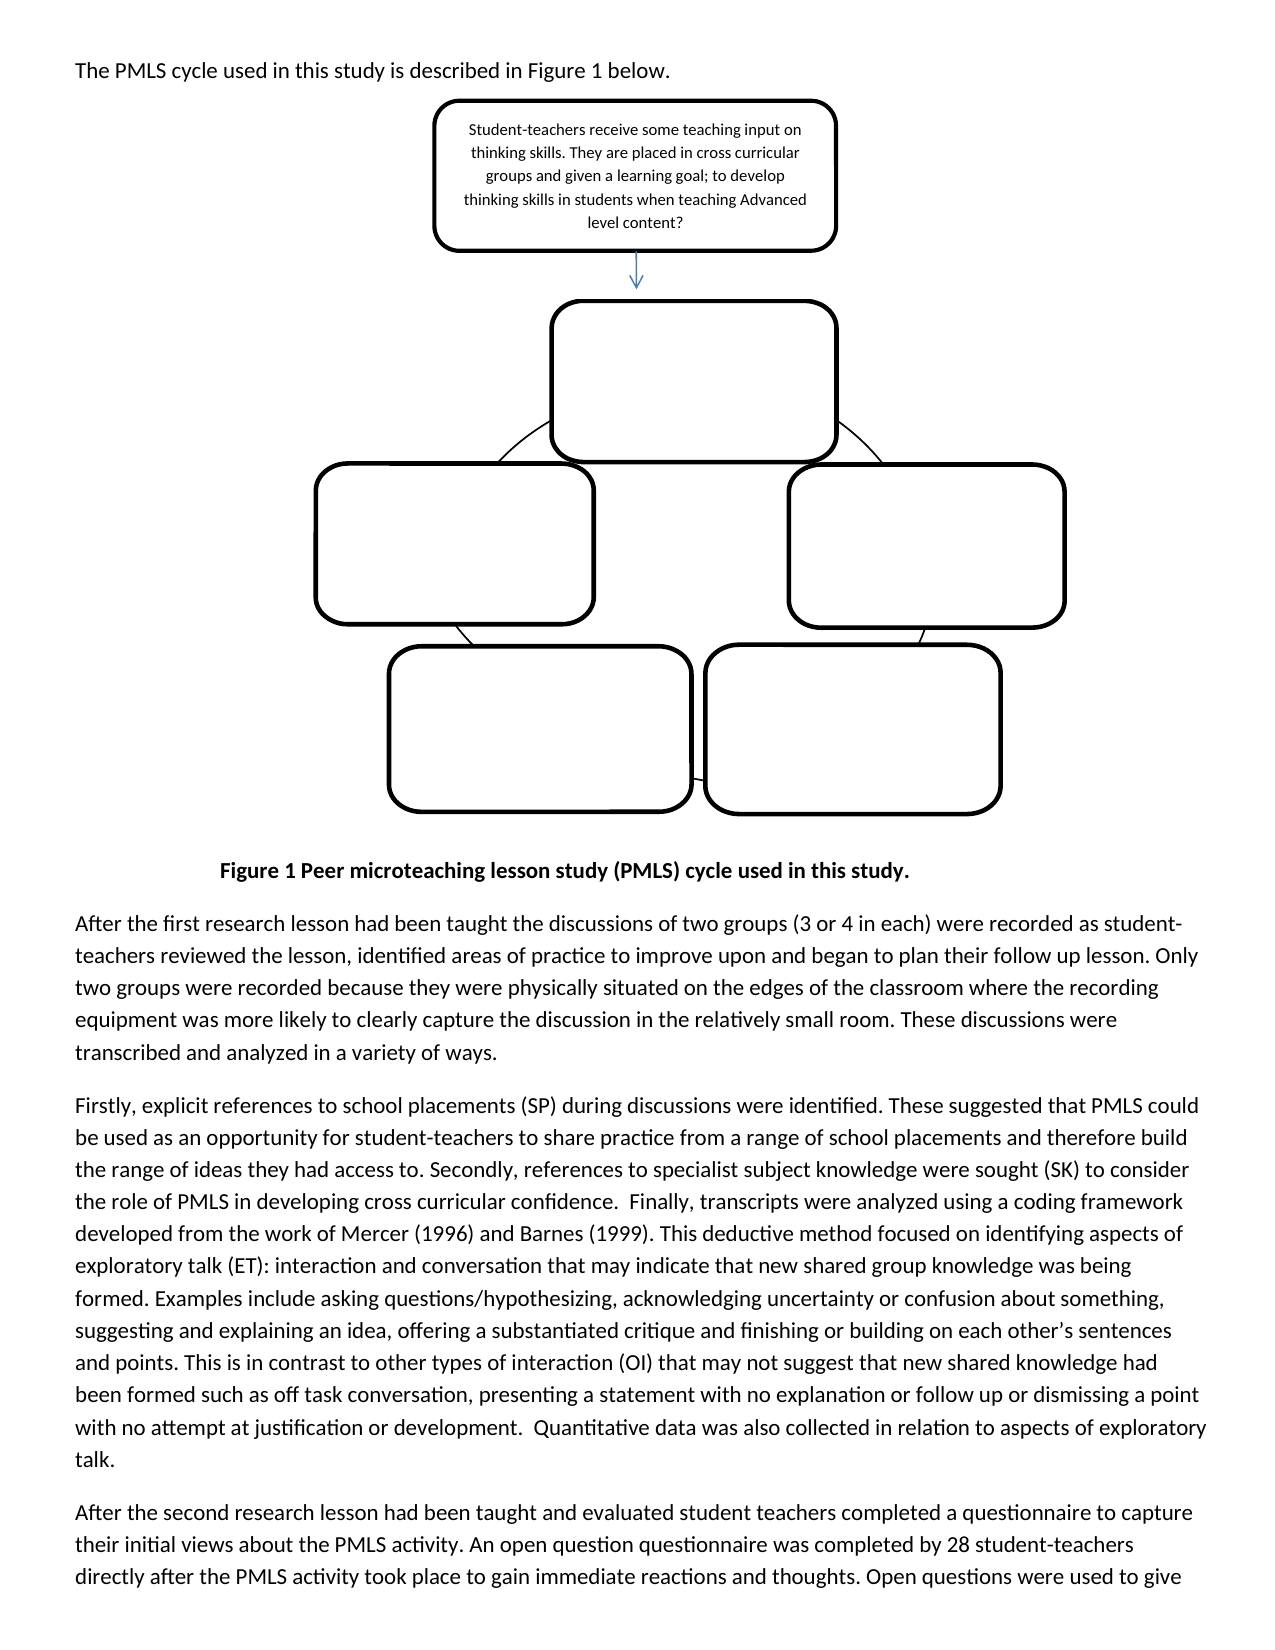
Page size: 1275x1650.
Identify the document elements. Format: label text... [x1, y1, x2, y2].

text The PMLS cycle used in this study is described in Figure 1 below. [75, 56, 1209, 84]
text Figure 1 Peer microteaching lesson study (PMLS) cycle used in this study. [75, 856, 1209, 884]
text After the first research lesson had been taught the discussions of two groups (3 or 4 in each) were recorded as student-teachers reviewed the lesson, identified areas of practice to improve upon and began to plan their follow up lesson. Only two groups were recorded because they were physically situated on the edges of the classroom where the recording equipment was more likely to clearly capture the discussion in the relatively small room. These discussions were transcribed and analyzed in a variety of ways. [75, 909, 1209, 1066]
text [75, 1498, 1209, 1590]
text Firstly, explicit references to school placements (SP) during discussions were identified. These suggested that PMLS could be used as an opportunity for student-teachers to share practice from a range of school placements and therefore build the range of ideas they had access to. Secondly, references to specialist subject knowledge were sought (SK) to consider the role of PMLS in developing cross curricular confidence. Finally, transcripts were analyzed using a coding framework developed from the work of Mercer (1996) and Barnes (1999). This deductive method focused on identifying aspects of exploratory talk (ET): interaction and conversation that may indicate that new shared group knowledge was being formed. Examples include asking questions/hypothesizing, acknowledging uncertainty or confusion about something, suggesting and explaining an idea, offering a substantiated critique and finishing or building on each other’s sentences and points. This is in contrast to other types of interaction (OI) that may not suggest that new shared knowledge had been formed such as off task conversation, presenting a statement with no explanation or follow up or dismissing a point with no attempt at justification or development. Quantitative data was also collected in relation to aspects of exploratory talk. [75, 1091, 1209, 1473]
